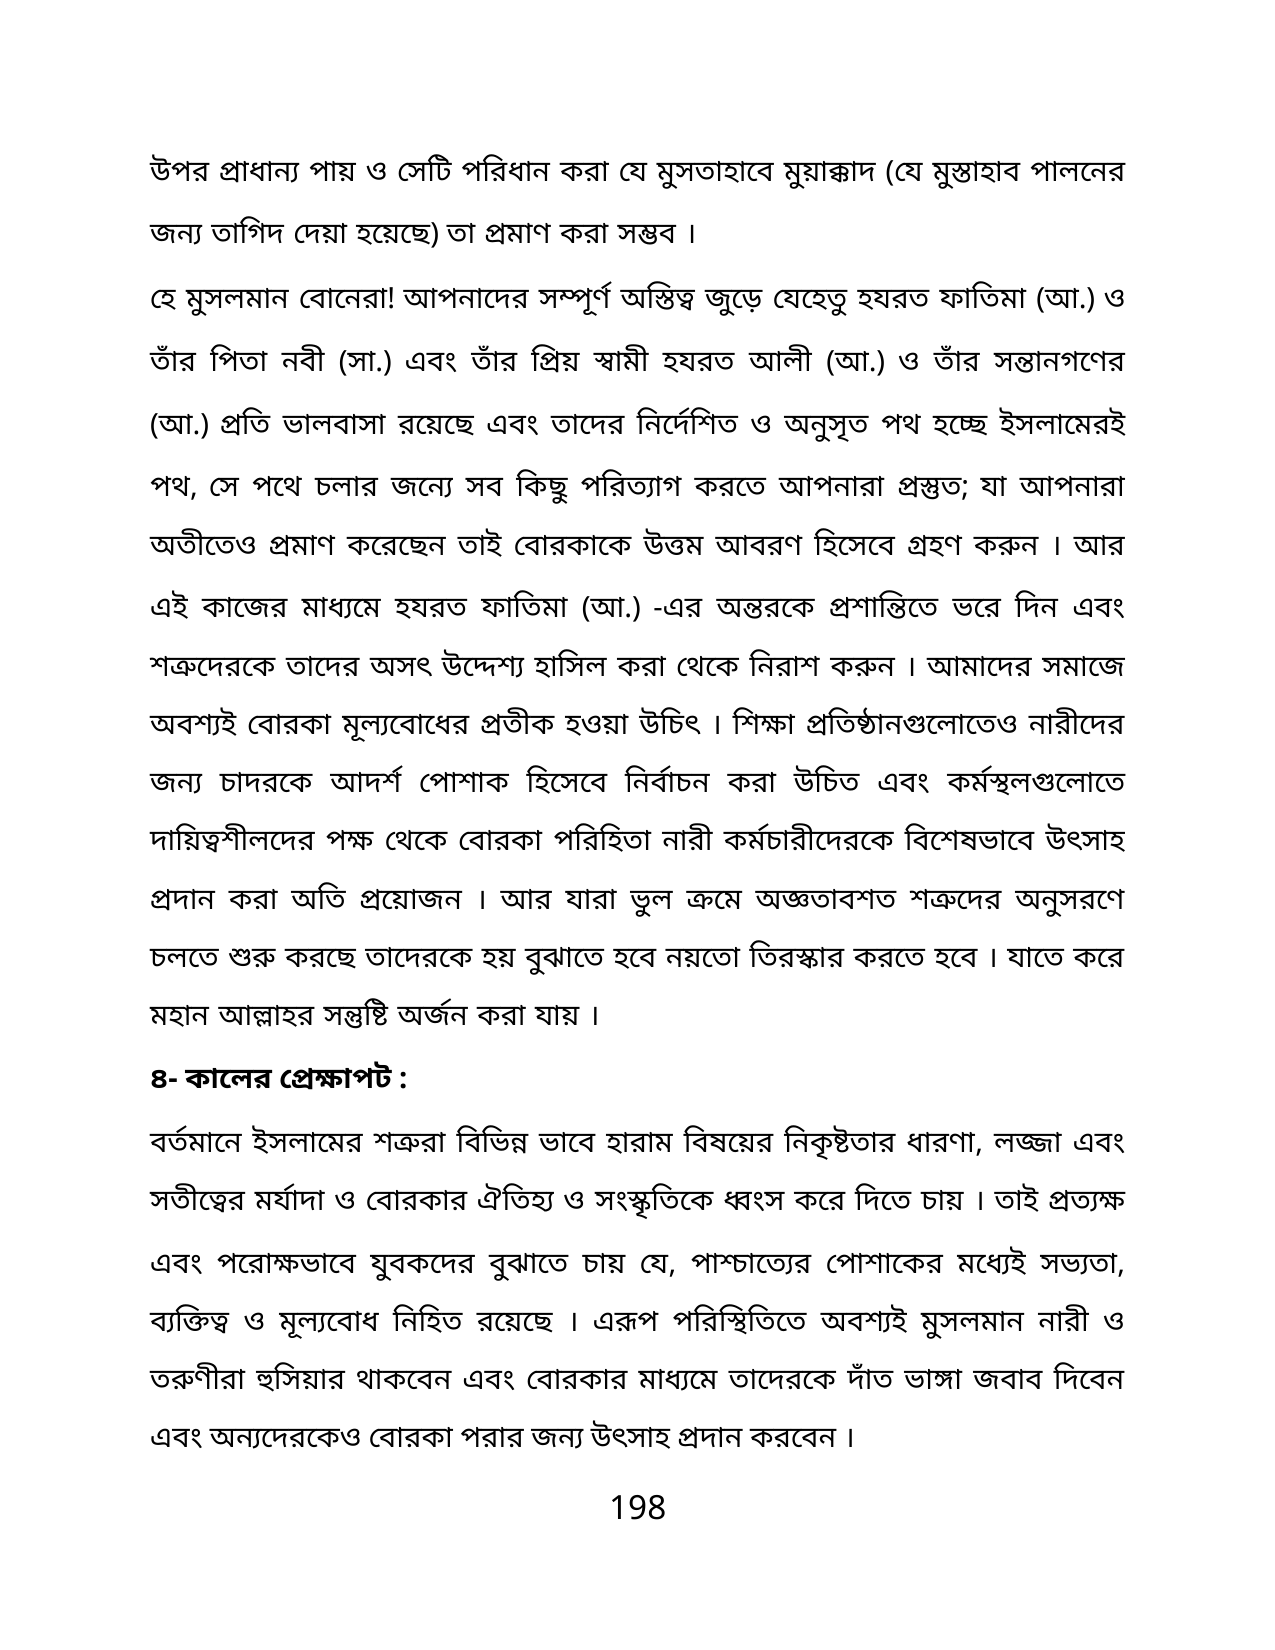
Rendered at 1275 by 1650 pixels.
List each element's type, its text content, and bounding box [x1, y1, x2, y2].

text হে মুসলমান বোনেরা! আপনাদের সম্পূর্ণ অস্তিত্ব জুড়ে যেহেতু হযরত ফাতিমা (আ.) ও তাঁর পিতা নবী (সা.) এবং তাঁর প্রিয় স্বামী হযরত আলী (আ.) ও তাঁর সন্তানগণের (আ.) প্রতি ভালবাসা রয়েছে এবং তাদের নির্দেশিত ও অনুসৃত পথ হচ্ছে ইসলামেরই পথ, সে পথে চলার জন্যে সব কিছু পরিত্যাগ করতে আপনারা প্রস্তুত; যা আপনারা অতীতেও প্রমাণ করেছেন তাই বোরকাকে উত্তম আবরণ হিসেবে গ্রহণ করুন । আর এই কাজের মাধ্যমে হযরত ফাতিমা (আ.) -এর অন্তরকে প্রশান্তিতে ভরে দিন এবং শত্রুদেরকে তাদের অসৎ উদ্দেশ্য হাসিল করা থেকে নিরাশ করুন । আমাদের সমাজে অবশ্যই বোরকা মূল্যবোধের প্রতীক হওয়া উচিৎ । শিক্ষা প্রতিষ্ঠানগুলোতেও নারীদের জন্য চাদরকে আদর্শ পোশাক হিসেবে নির্বাচন করা উচিত এবং কর্মস্থলগুলোতে দায়িত্বশীলদের পক্ষ থেকে বোরকা পরিহিতা নারী কর্মচারীদেরকে বিশেষভাবে উৎসাহ প্রদান করা অতি প্রয়োজন । আর যারা ভুল ক্রমে অজ্ঞতাবশত শত্রুদের অনুসরণে চলতে শুরু করছে তাদেরকে হয় বুঝাতে হবে নয়তো তিরস্কার করতে হবে । যাতে করে মহান আল্লাহর সন্তুষ্টি অর্জন করা যায় । [150, 277, 1125, 1037]
text ৪- কালের প্রেক্ষাপট : [150, 1057, 1125, 1100]
text বর্তমানে ইসলামের শত্রুরা বিভিন্ন ভাবে হারাম বিষয়ের নিকৃষ্টতার ধারণা, লজ্জা এবং সতীত্বের মর্যাদা ও বোরকার ঐতিহ্য ও সংস্কৃতিকে ধ্বংস করে দিতে চায় । তাই প্রত্যক্ষ এবং পরোক্ষভাবে যুবকদের বুঝাতে চায় যে, পাশ্চাত্যের পোশাকের মধ্যেই সভ্যতা, ব্যক্তিত্ব ও মূল্যবোধ নিহিত রয়েছে । এরূপ পরিস্থিতিতে অবশ্যই মুসলমান নারী ও তরুণীরা হুসিয়ার থাকবেন এবং বোরকার মাধ্যমে তাদেরকে দাঁত ভাঙ্গা জবাব দিবেন এবং অন্যদেরকেও বোরকা পরার জন্য উৎসাহ প্রদান করবেন । [150, 1121, 1125, 1459]
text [150, 150, 1125, 256]
